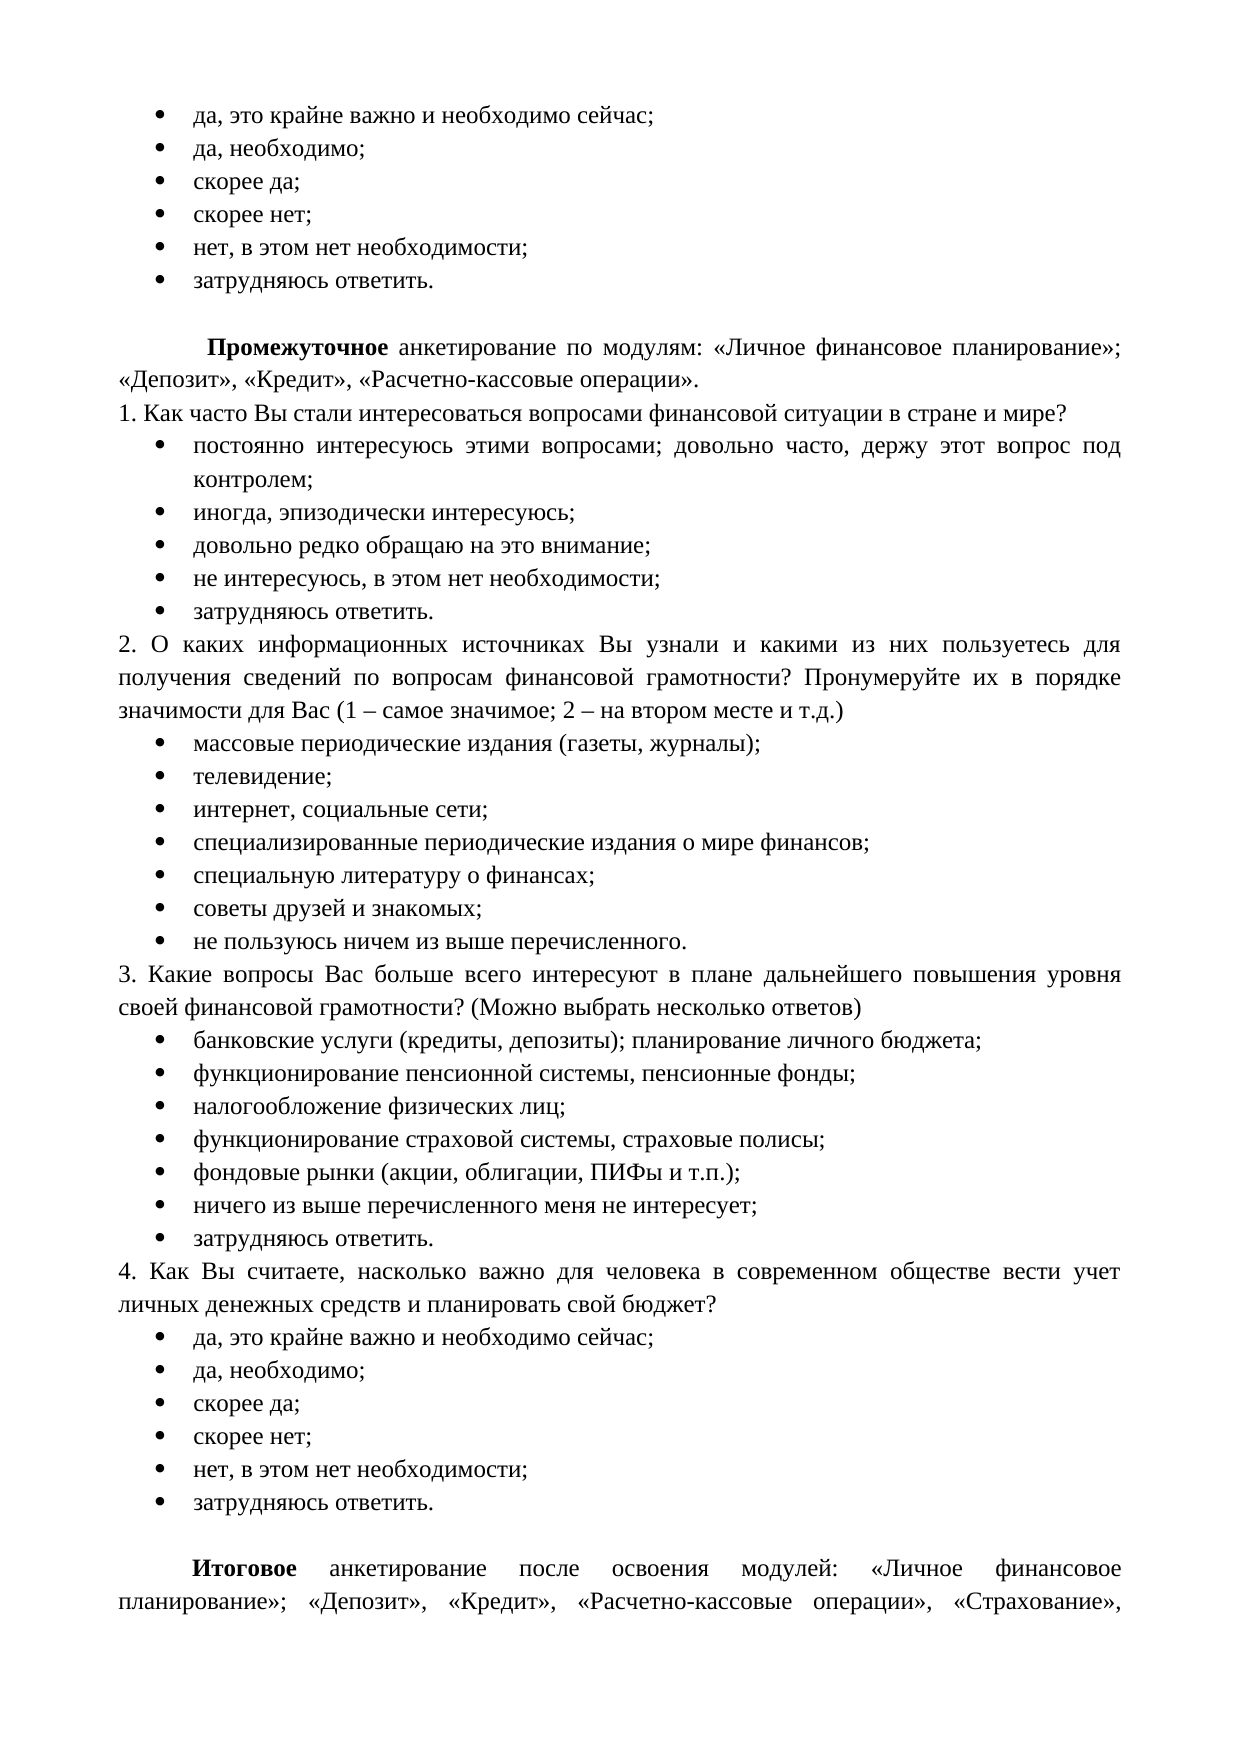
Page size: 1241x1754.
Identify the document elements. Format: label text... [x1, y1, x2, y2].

list скорее да; [156, 166, 1122, 195]
list нет, в этом нет необходимости; [156, 1454, 1122, 1483]
text Промежуточное анкетирование по модулям: «Личное финансовое планирование»; «Депозит», «Кредит», «Расчетно-кассовые операции». [118, 332, 1122, 393]
list специальную литературу о финансах; [156, 860, 1122, 889]
list налогообложение физических лиц; [156, 1091, 1122, 1120]
list довольно редко обращаю на это внимание; [156, 530, 1122, 558]
text 1. Как часто Вы стали интересоваться вопросами финансовой ситуации в стране и мире? [118, 398, 1122, 426]
list интернет, социальные сети; [156, 794, 1122, 823]
list специализированные периодические издания о мире финансов; [156, 827, 1122, 856]
list постоянно интересуюсь этими вопросами; довольно часто, держу этот вопрос под контролем; [156, 431, 1122, 492]
list скорее нет; [156, 199, 1122, 228]
list не интересуюсь, в этом нет необходимости; [156, 563, 1122, 591]
list функционирование страховой системы, страховые полисы; [156, 1124, 1122, 1153]
list ничего из выше перечисленного меня не интересует; [156, 1190, 1122, 1219]
text 3. Какие вопросы Вас больше всего интересуют в плане дальнейшего повышения уровня своей финансовой грамотности? (Можно выбрать несколько ответов) [118, 959, 1122, 1021]
list да, необходимо; [156, 133, 1122, 162]
list банковские услуги (кредиты, депозиты); планирование личного бюджета; [156, 1025, 1122, 1054]
list иногда, эпизодически интересуюсь; [156, 497, 1122, 525]
list нет, в этом нет необходимости; [156, 232, 1122, 261]
list функционирование пенсионной системы, пенсионные фонды; [156, 1058, 1122, 1087]
list да, необходимо; [156, 1355, 1122, 1384]
list затрудняюсь ответить. [156, 1487, 1122, 1516]
list массовые периодические издания (газеты, журналы); [156, 728, 1122, 757]
list да, это крайне важно и необходимо сейчас; [156, 1322, 1122, 1351]
list затрудняюсь ответить. [156, 266, 1122, 294]
text 4. Как Вы считаете, насколько важно для человека в современном обществе вести учет личных денежных средств и планировать свой бюджет? [118, 1256, 1122, 1318]
list советы друзей и знакомых; [156, 893, 1122, 922]
list да, это крайне важно и необходимо сейчас; [156, 100, 1122, 129]
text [118, 1553, 1122, 1615]
list фондовые рынки (акции, облигации, ПИФы и т.п.); [156, 1157, 1122, 1186]
text 2. О каких информационных источниках Вы узнали и какими из них пользуетесь для получения сведений по вопросам финансовой грамотности? Пронумеруйте их в порядке значимости для Вас (1 – самое значимое; 2 – на втором месте и т.д.) [118, 629, 1122, 723]
list не пользуюсь ничем из выше перечисленного. [156, 926, 1122, 955]
list затрудняюсь ответить. [156, 596, 1122, 624]
list скорее нет; [156, 1421, 1122, 1450]
list скорее да; [156, 1388, 1122, 1417]
list затрудняюсь ответить. [156, 1223, 1122, 1252]
list телевидение; [156, 761, 1122, 789]
